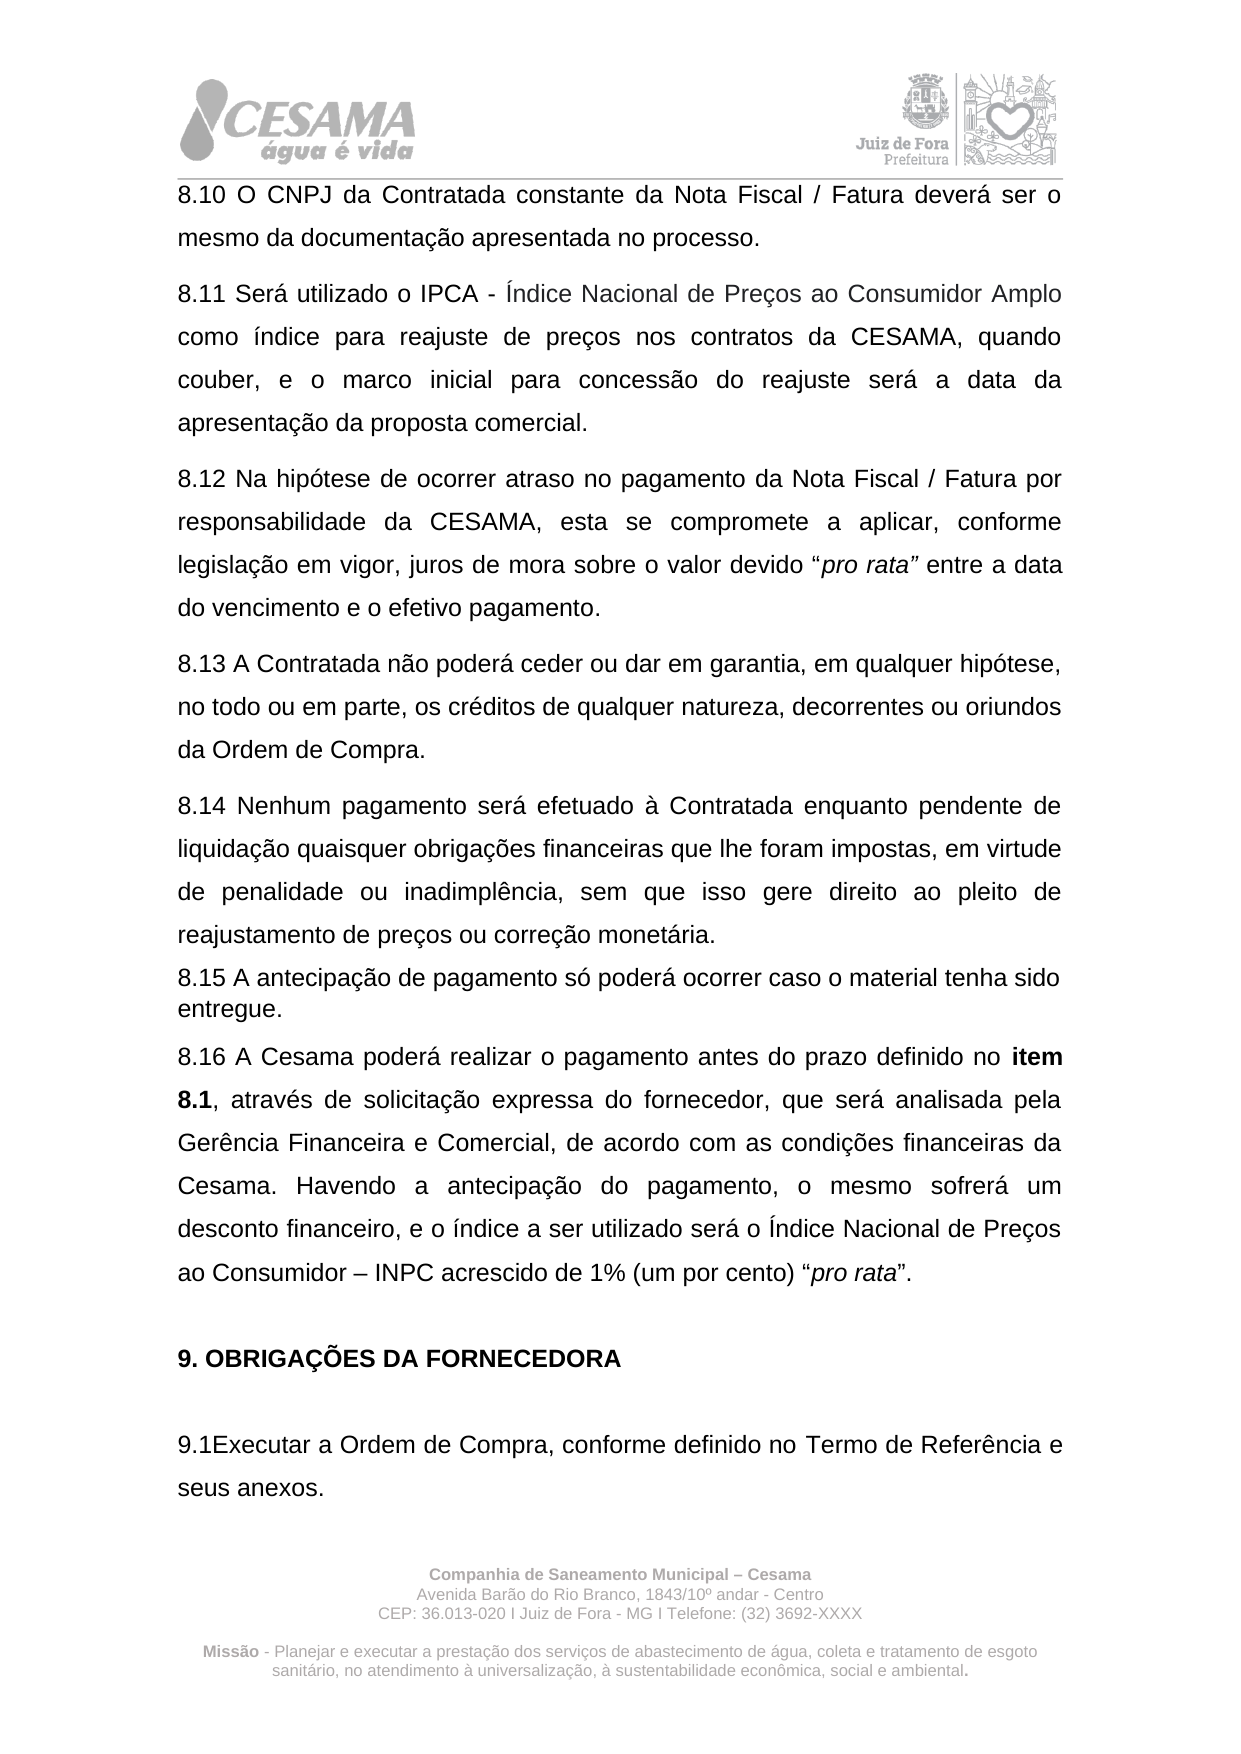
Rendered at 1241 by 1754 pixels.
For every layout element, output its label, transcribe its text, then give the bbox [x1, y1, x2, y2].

text 9. OBRIGAÇÕES DA FORNECEDORA [177, 1344, 1063, 1372]
text 8.12 Na hipótese de ocorrer atraso no pagamento da Nota Fiscal / Fatura por responsabilidade da CESAMA, esta se compromete a aplicar, conforme legislação em vigor, juros de mora sobre o valor devido “pro rata” entre a data do vencimento e o efetivo pagamento. [177, 464, 1063, 622]
text 9.1Executar a Ordem de Compra, conforme definido no Termo de Referência e seus anexos. [177, 1430, 1063, 1502]
picture [177, 73, 1064, 180]
text 8.16 A Cesama poderá realizar o pagamento antes do prazo definido no item 8.1, através de solicitação expressa do fornecedor, que será analisada pela Gerência Financeira e Comercial, de acordo com as condições financeiras da Cesama. Havendo a antecipação do pagamento, o mesmo sofrerá um desconto financeiro, e o índice a ser utilizado será o Índice Nacional de Preços ao Consumidor – INPC acrescido de 1% (um por cento) “pro rata”. [177, 1042, 1063, 1286]
text 8.14 Nenhum pagamento será efetuado à Contratada enquanto pendente de liquidação quaisquer obrigações financeiras que lhe foram impostas, em virtude de penalidade ou inadimplência, sem que isso gere direito ao pleito de reajustamento de preços ou correção monetária. [177, 791, 1063, 949]
text 8.11 Será utilizado o IPCA - Índice Nacional de Preços ao Consumidor Amplo como índice para reajuste de preços nos contratos da CESAMA, quando couber, e o marco inicial para concessão do reajuste será a data da apresentação da proposta comercial. [177, 279, 1063, 437]
text 8.10 O CNPJ da Contratada constante da Nota Fiscal / Fatura deverá ser o mesmo da documentação apresentada no processo. [177, 180, 1063, 252]
text 8.15 A antecipação de pagamento só poderá ocorrer caso o material tenha sido entregue. [177, 963, 1063, 1023]
text 8.13 A Contratada não poderá ceder ou dar em garantia, em qualquer hipótese, no todo ou em parte, os créditos de qualquer natureza, decorrentes ou oriundos da Ordem de Compra. [177, 649, 1063, 764]
